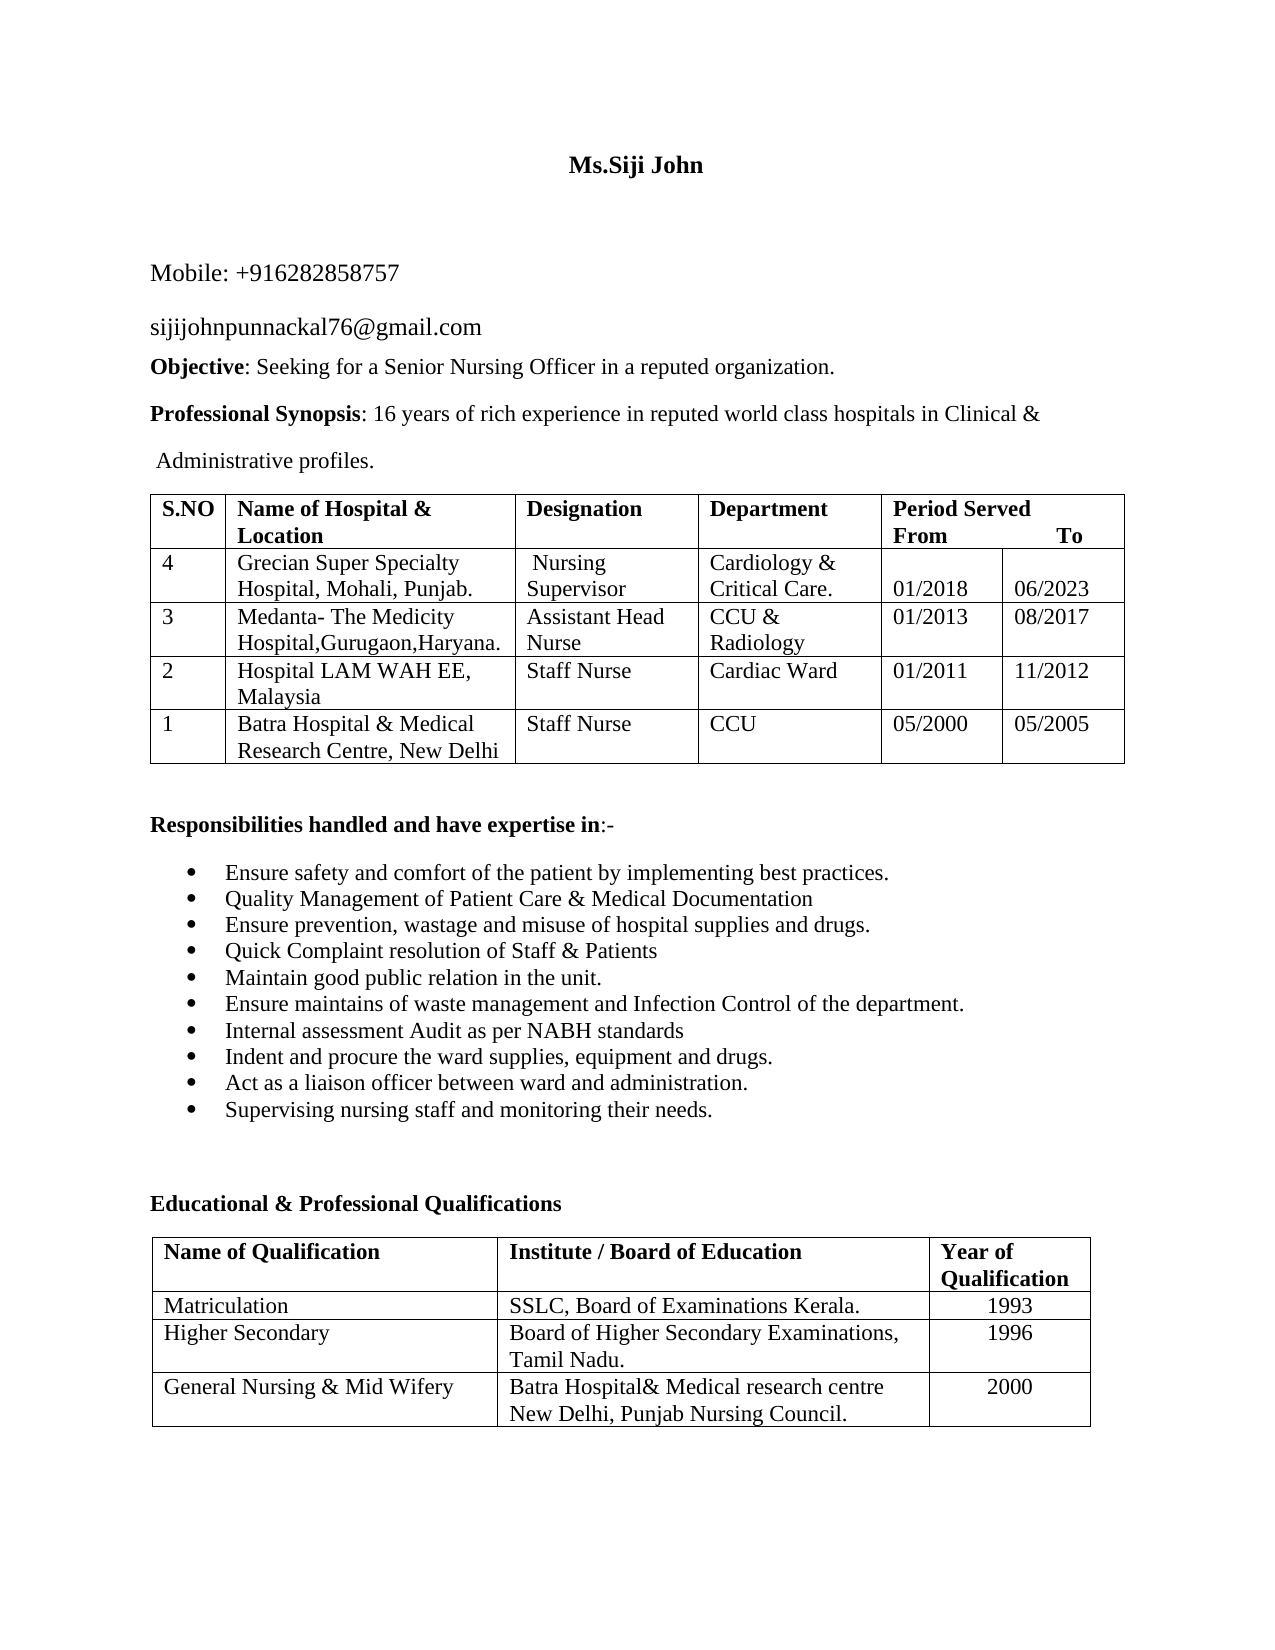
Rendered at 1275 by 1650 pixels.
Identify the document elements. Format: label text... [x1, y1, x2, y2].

text Responsibilities handled and have expertise in:- [150, 811, 1125, 838]
table_cell 2000 [930, 1373, 1090, 1426]
table_cell Grecian Super Specialty Hospital, Mohali, Punjab. [226, 549, 515, 602]
text Ms.Siji John [150, 150, 1125, 179]
table_cell Cardiology & Critical Care. [699, 549, 881, 602]
table_header Department [699, 495, 881, 548]
list Ensure safety and comfort of the patient by implementing best practices. [187, 858, 1125, 885]
text Mobile: +916282858757 [150, 258, 1125, 286]
list Quick Complaint resolution of Staff & Patients [187, 938, 1125, 964]
table_cell Batra Hospital & Medical Research Centre, New Delhi [226, 710, 515, 763]
table_cell 3 [151, 603, 225, 656]
table_cell 1996 [930, 1320, 1090, 1372]
table_cell Staff Nurse [516, 710, 698, 763]
table_cell Assistant Head Nurse [516, 603, 698, 656]
table_cell 06/2023 [1003, 549, 1124, 602]
table_header Year of Qualification [930, 1238, 1090, 1291]
table_cell Medanta- The Medicity Hospital,Gurugaon,Haryana. [226, 603, 515, 656]
table_header Period Served From To [882, 495, 1124, 548]
table_cell Matriculation [153, 1292, 497, 1318]
table_cell CCU [699, 710, 881, 763]
list Indent and procure the ward supplies, equipment and drugs. [187, 1043, 1125, 1069]
table_cell Higher Secondary [153, 1320, 497, 1372]
text Educational & Professional Qualifications [150, 1190, 1125, 1216]
table_cell CCU & Radiology [699, 603, 881, 656]
table_cell 05/2005 [1003, 710, 1124, 763]
table_cell Staff Nurse [516, 657, 698, 709]
table_cell 2 [151, 657, 225, 709]
table_cell 01/2018 [882, 549, 1002, 602]
list Internal assessment Audit as per NABH standards [187, 1017, 1125, 1043]
text Objective: Seeking for a Senior Nursing Officer in a reputed organization. [150, 353, 1125, 379]
list Ensure prevention, wastage and misuse of hospital supplies and drugs. [187, 911, 1125, 938]
text sijijohnpunnackal76@gmail.com [150, 312, 1125, 340]
table_header Designation [516, 495, 698, 548]
table_cell 01/2013 [882, 603, 1002, 656]
table_header Name of Hospital & Location [226, 495, 515, 548]
table_cell 1993 [930, 1292, 1090, 1318]
table_cell 1 [151, 710, 225, 763]
table_cell Nursing Supervisor [516, 549, 698, 602]
list Maintain good public relation in the unit. [187, 964, 1125, 990]
list Quality Management of Patient Care & Medical Documentation [187, 885, 1125, 911]
text Administrative profiles. [150, 447, 1125, 473]
list Act as a liaison officer between ward and administration. [187, 1069, 1125, 1096]
table_cell SSLC, Board of Examinations Kerala. [498, 1292, 929, 1318]
table_cell Hospital LAM WAH EE, Malaysia [226, 657, 515, 709]
table_cell 01/2011 [882, 657, 1002, 709]
table_cell General Nursing & Mid Wifery [153, 1373, 497, 1426]
table_cell Cardiac Ward [699, 657, 881, 709]
table_header S.NO [151, 495, 225, 548]
table_cell 05/2000 [882, 710, 1002, 763]
table_cell Batra Hospital& Medical research centre New Delhi, Punjab Nursing Council. [498, 1373, 929, 1426]
table_cell 4 [151, 549, 225, 602]
text Professional Synopsis: 16 years of rich experience in reputed world class hospitals in Clinical & [150, 400, 1125, 426]
table_header Institute / Board of Education [498, 1238, 929, 1291]
list Supervising nursing staff and monitoring their needs. [187, 1096, 1125, 1122]
table_cell 11/2012 [1003, 657, 1124, 709]
table_cell Board of Higher Secondary Examinations, Tamil Nadu. [498, 1320, 929, 1372]
table_cell 08/2017 [1003, 603, 1124, 656]
table_header Name of Qualification [153, 1238, 497, 1291]
list Ensure maintains of waste management and Infection Control of the department. [187, 990, 1125, 1017]
